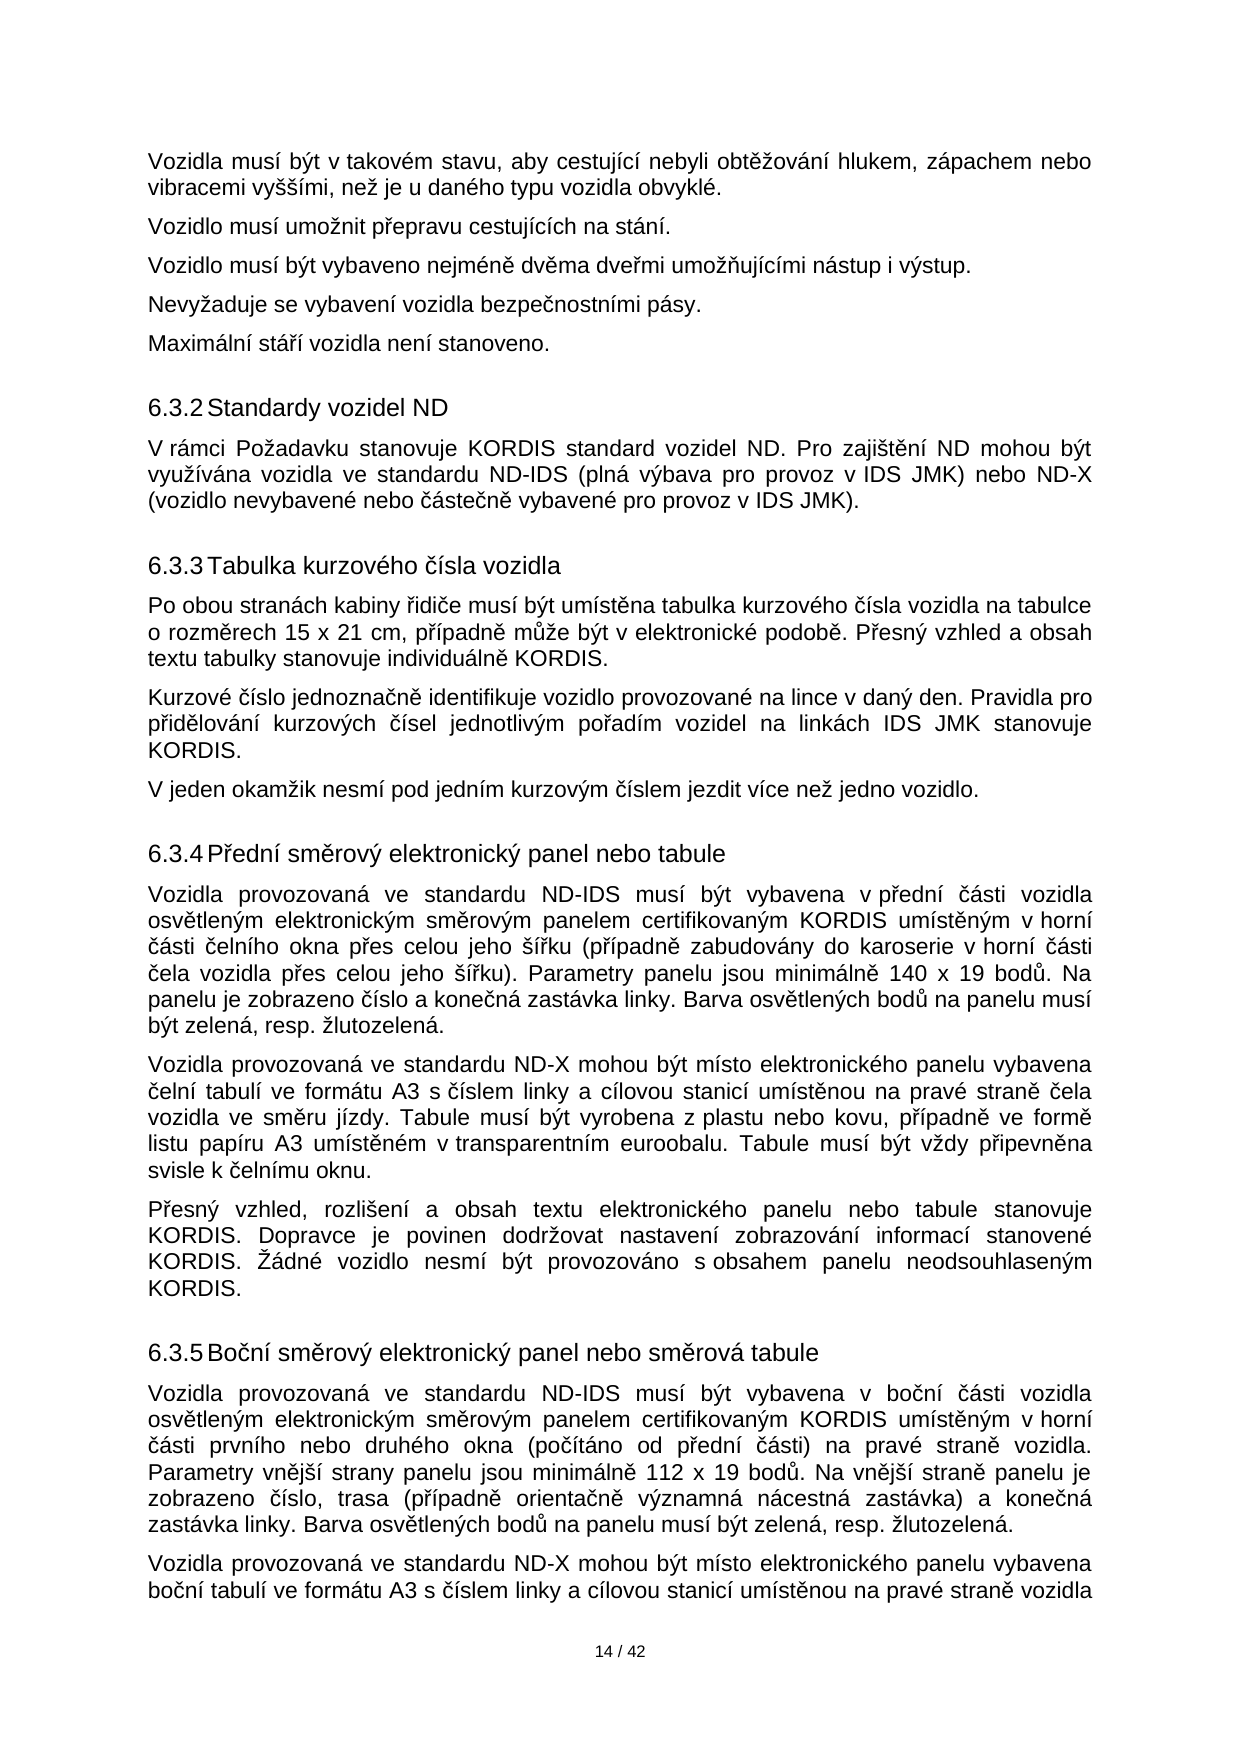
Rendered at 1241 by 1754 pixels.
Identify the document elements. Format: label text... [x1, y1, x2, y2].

text Vozidlo musí být vybaveno nejméně dvěma dveřmi umožňujícími nástup i výstup. [148, 252, 1092, 278]
text V rámci Požadavku stanovuje KORDIS standard vozidel ND. Pro zajištění ND mohou být využívána vozidla ve standardu ND-IDS (plná výbava pro provoz v IDS JMK) nebo ND-X (vozidlo nevybavené nebo částečně vybavené pro provoz v IDS JMK). [148, 434, 1092, 514]
text Přesný vzhled, rozlišení a obsah textu elektronického panelu nebo tabule stanovuje KORDIS. Dopravce je povinen dodržovat nastavení zobrazování informací stanovené KORDIS. Žádné vozidlo nesmí být provozováno s obsahem panelu neodsouhlaseným KORDIS. [148, 1196, 1092, 1301]
text Po obou stranách kabiny řidiče musí být umístěna tabulka kurzového čísla vozidla na tabulce o rozměrech 15 x 21 cm, případně může být v elektronické podobě. Přesný vzhled a obsah textu tabulky stanovuje individuálně KORDIS. [148, 592, 1092, 671]
text Kurzové číslo jednoznačně identifikuje vozidlo provozované na lince v daný den. Pravidla pro přidělování kurzových čísel jednotlivým pořadím vozidel na linkách IDS JMK stanovuje KORDIS. [148, 684, 1092, 763]
text Vozidla provozovaná ve standardu ND-IDS musí být vybavena v boční části vozidla osvětleným elektronickým směrovým panelem certifikovaným KORDIS umístěným v horní části prvního nebo druhého okna (počítáno od přední části) na pravé straně vozidla. Parametry vnější strany panelu jsou minimálně 112 x 19 bodů. Na vnější straně panelu je zobrazeno číslo, trasa (případně orientačně významná nácestná zastávka) a konečná zastávka linky. Barva osvětlených bodů na panelu musí být zelená, resp. žlutozelená. [148, 1380, 1092, 1538]
subtitle Standardy vozidel ND [148, 393, 1092, 422]
text Maximální stáří vozidla není stanoveno. [148, 329, 1092, 356]
subtitle Přední směrový elektronický panel nebo tabule [148, 839, 1092, 868]
text Vozidla musí být v takovém stavu, aby cestující nebyli obtěžování hlukem, zápachem nebo vibracemi vyššími, než je u daného typu vozidla obvyklé. [148, 148, 1092, 200]
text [148, 1550, 1092, 1603]
text V jeden okamžik nesmí pod jedním kurzovým číslem jezdit více než jedno vozidlo. [148, 776, 1092, 802]
text Nevyžaduje se vybavení vozidla bezpečnostními pásy. [148, 291, 1092, 317]
text Vozidlo musí umožnit přepravu cestujících na stání. [148, 213, 1092, 239]
subtitle Tabulka kurzového čísla vozidla [148, 551, 1092, 580]
text Vozidla provozovaná ve standardu ND-IDS musí být vybavena v přední části vozidla osvětleným elektronickým směrovým panelem certifikovaným KORDIS umístěným v horní části čelního okna přes celou jeho šířku (případně zabudovány do karoserie v horní části čela vozidla přes celou jeho šířku). Parametry panelu jsou minimálně 140 x 19 bodů. Na panelu je zobrazeno číslo a konečná zastávka linky. Barva osvětlených bodů na panelu musí být zelená, resp. žlutozelená. [148, 881, 1092, 1039]
text Vozidla provozovaná ve standardu ND-X mohou být místo elektronického panelu vybavena čelní tabulí ve formátu A3 s číslem linky a cílovou stanicí umístěnou na pravé straně čela vozidla ve směru jízdy. Tabule musí být vyrobena z plastu nebo kovu, případně ve formě listu papíru A3 umístěném v transparentním euroobalu. Tabule musí být vždy připevněna svisle k čelnímu oknu. [148, 1051, 1092, 1183]
subtitle Boční směrový elektronický panel nebo směrová tabule [148, 1338, 1092, 1367]
